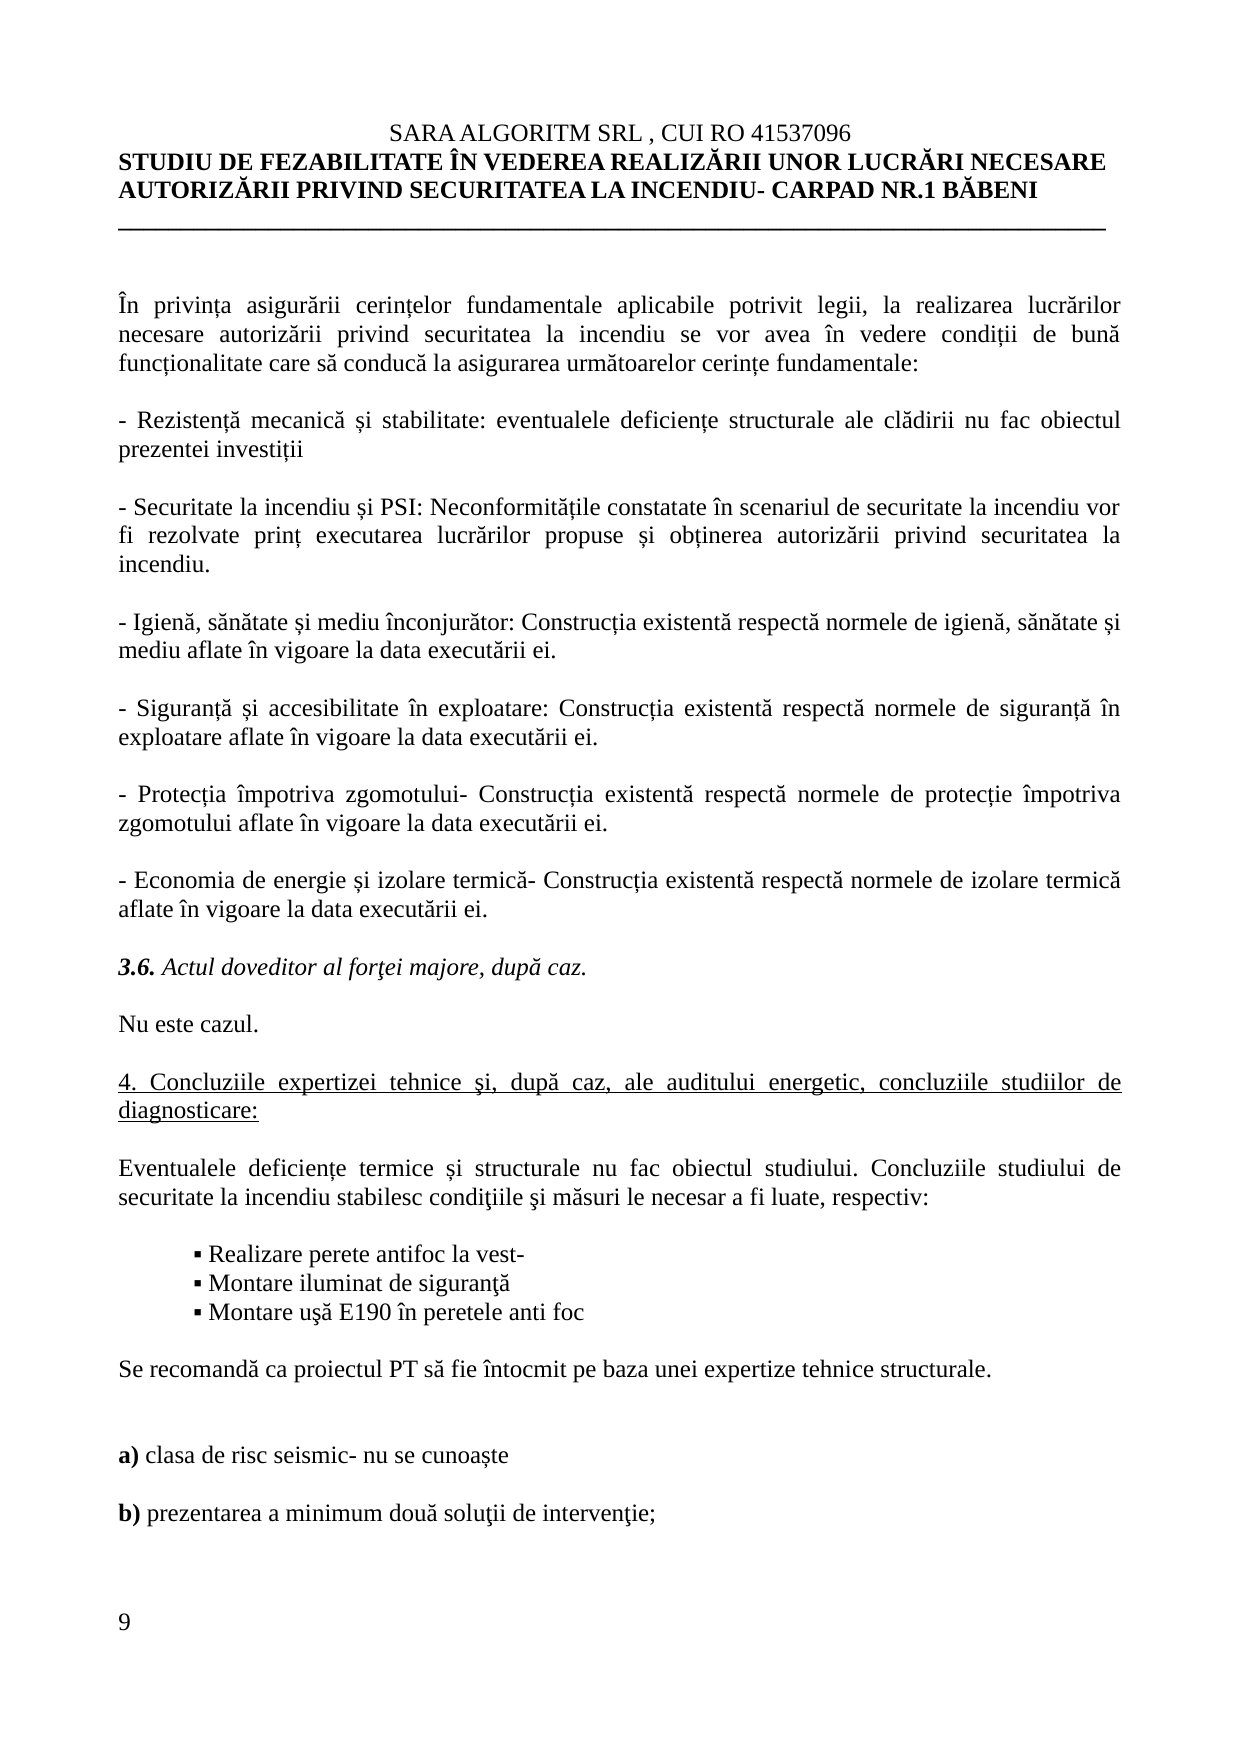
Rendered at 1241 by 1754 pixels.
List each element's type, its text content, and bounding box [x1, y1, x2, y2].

text - Siguranță și accesibilitate în exploatare: Construcția existentă respectă normele de siguranță în exploatare aflate în vigoare la data executării ei. [118, 693, 1122, 751]
text ▪ Montare uşă E190 în peretele anti foc [118, 1297, 1122, 1326]
text Eventualele deficiențe termice și structurale nu fac obiectul studiului. Concluziile studiului de securitate la incendiu stabilesc condiţiile şi măsuri le necesar a fi luate, respectiv: [118, 1153, 1122, 1211]
text a) clasa de risc seismic- nu se cunoaște [118, 1441, 1122, 1469]
text ▪ Realizare perete antifoc la vest- [118, 1239, 1122, 1268]
text b) prezentarea a minimum două soluţii de intervenţie; [118, 1498, 1122, 1527]
text - Securitate la incendiu și PSI: Neconformitățile constatate în scenariul de securitate la incendiu vor fi rezolvate prinț executarea lucrărilor propuse și obținerea autorizării privind securitatea la incendiu. [118, 492, 1122, 578]
text 4. Concluziile expertizei tehnice şi, după caz, ale auditului energetic, concluziile studiilor de diagnosticare: [118, 1067, 1122, 1092]
text Se recomandă ca proiectul PT să fie întocmit pe baza unei expertize tehnice structurale. [118, 1354, 1122, 1383]
text - Economia de energie și izolare termică- Construcția existentă respectă normele de izolare termică aflate în vigoare la data executării ei. [118, 866, 1122, 923]
text 3.6. Actul doveditor al forţei majore, după caz. [118, 952, 1122, 981]
text - Protecția împotriva zgomotului- Construcția existentă respectă normele de protecție împotriva zgomotului aflate în vigoare la data executării ei. [118, 779, 1122, 837]
text - Igienă, sănătate și mediu înconjurător: Construcția existentă respectă normele de igienă, sănătate și mediu aflate în vigoare la data executării ei. [118, 607, 1122, 664]
text - Rezistență mecanică și stabilitate: eventualele deficiențe structurale ale clădirii nu fac obiectul prezentei investiții [118, 406, 1122, 463]
text 4. Concluziile expertizei tehnice şi, după caz, ale auditului energetic, concluziile studiilor de diagnosticare: [118, 1093, 1122, 1124]
text ▪ Montare iluminat de siguranţă [118, 1268, 1122, 1297]
text În privința asigurării cerințelor fundamentale aplicabile potrivit legii, la realizarea lucrărilor necesare autorizării privind securitatea la incendiu se vor avea în vedere condiții de bună funcționalitate care să conducă la asigurarea următoarelor cerințe fundamentale: [118, 291, 1122, 377]
text Nu este cazul. [118, 1009, 1122, 1038]
